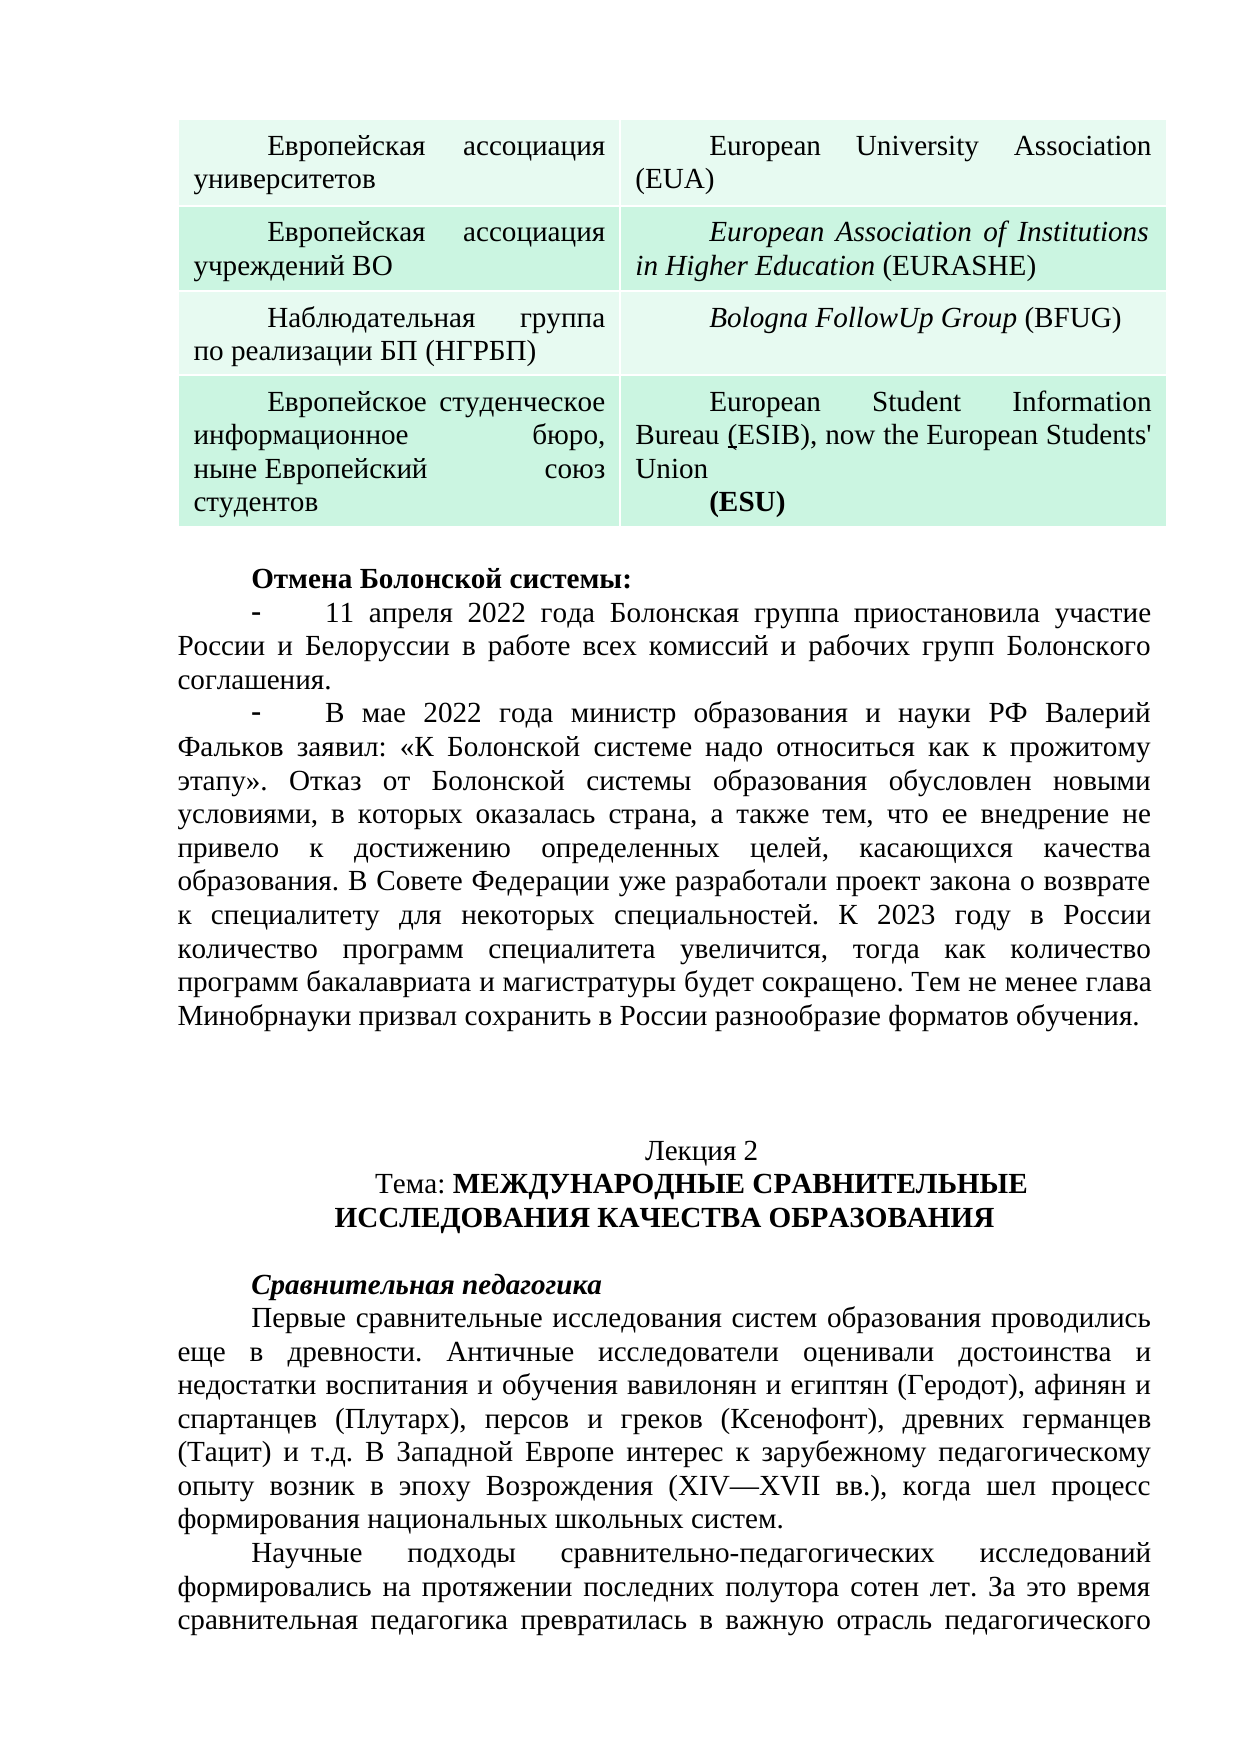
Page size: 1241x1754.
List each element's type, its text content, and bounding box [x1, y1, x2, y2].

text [177, 1535, 1152, 1636]
list 11 апреля 2022 года Болонская группа приостановила участие России и Белоруссии в работе всех комиссий и рабочих групп Болонского соглашения. [177, 595, 1152, 695]
table_cell European Association of Institutions in Higher Education (EURASHE) [621, 207, 1166, 290]
text Отмена Болонской системы: [177, 561, 1152, 595]
text Сравнительная педагогика [177, 1267, 1152, 1300]
list В мае 2022 года министр образования и науки РФ Валерий Фальков заявил: «К Болонской системе надо относиться как к прожитому этапу». Отказ от Болонской системы образования обусловлен новыми условиями, в которых оказалась страна, а также тем, что ее внедрение не привело к достижению определенных целей, касающихся качества образования. В Совете Федерации уже разработали проект закона о возврате к специалитету для некоторых специальностей. К 2023 году в России количество программ специалитета увеличится, тогда как количество программ бакалавриата и магистратуры будет сокращено. Тем не менее глава Минобрнауки призвал сохранить в России разнообразие форматов обучения. [177, 695, 1152, 1032]
text Первые сравнительные исследования систем образования проводились еще в древности. Античные исследователи оценивали достоинства и недостатки воспитания и обучения вавилонян и египтян (Геродот), афинян и спартанцев (Плутарх), персов и греков (Ксенофонт), древних германцев (Тацит) и т.д. В Западной Европе интерес к зарубежному педагогическому опыту возник в эпоху Возрождения (XIV—XVII вв.), когда шел процесс формирования национальных школьных систем. [177, 1300, 1152, 1535]
table_cell European Student Information Bureau (ESIB), now the European Students' Union (ESU) [621, 376, 1166, 526]
table_cell Европейская ассоциация университетов [179, 120, 619, 205]
table_cell European University Association (EUA) [621, 120, 1166, 205]
table_cell Европейская ассоциация учреждений ВО [179, 207, 619, 290]
table_cell Bologna FollowUp Group (BFUG) [621, 292, 1166, 374]
table_cell Европейское студенческое информационное бюро, ныне Европейский союз студентов [179, 376, 619, 526]
text Лекция 2 [177, 1133, 1152, 1166]
table_cell Наблюдательная группа по реализации БП (НГРБП) [179, 292, 619, 374]
text Тема: МЕЖДУНАРОДНЫЕ СРАВНИТЕЛЬНЫЕ ИССЛЕДОВАНИЯ КАЧЕСТВА ОБРАЗОВАНИЯ [177, 1166, 1152, 1233]
